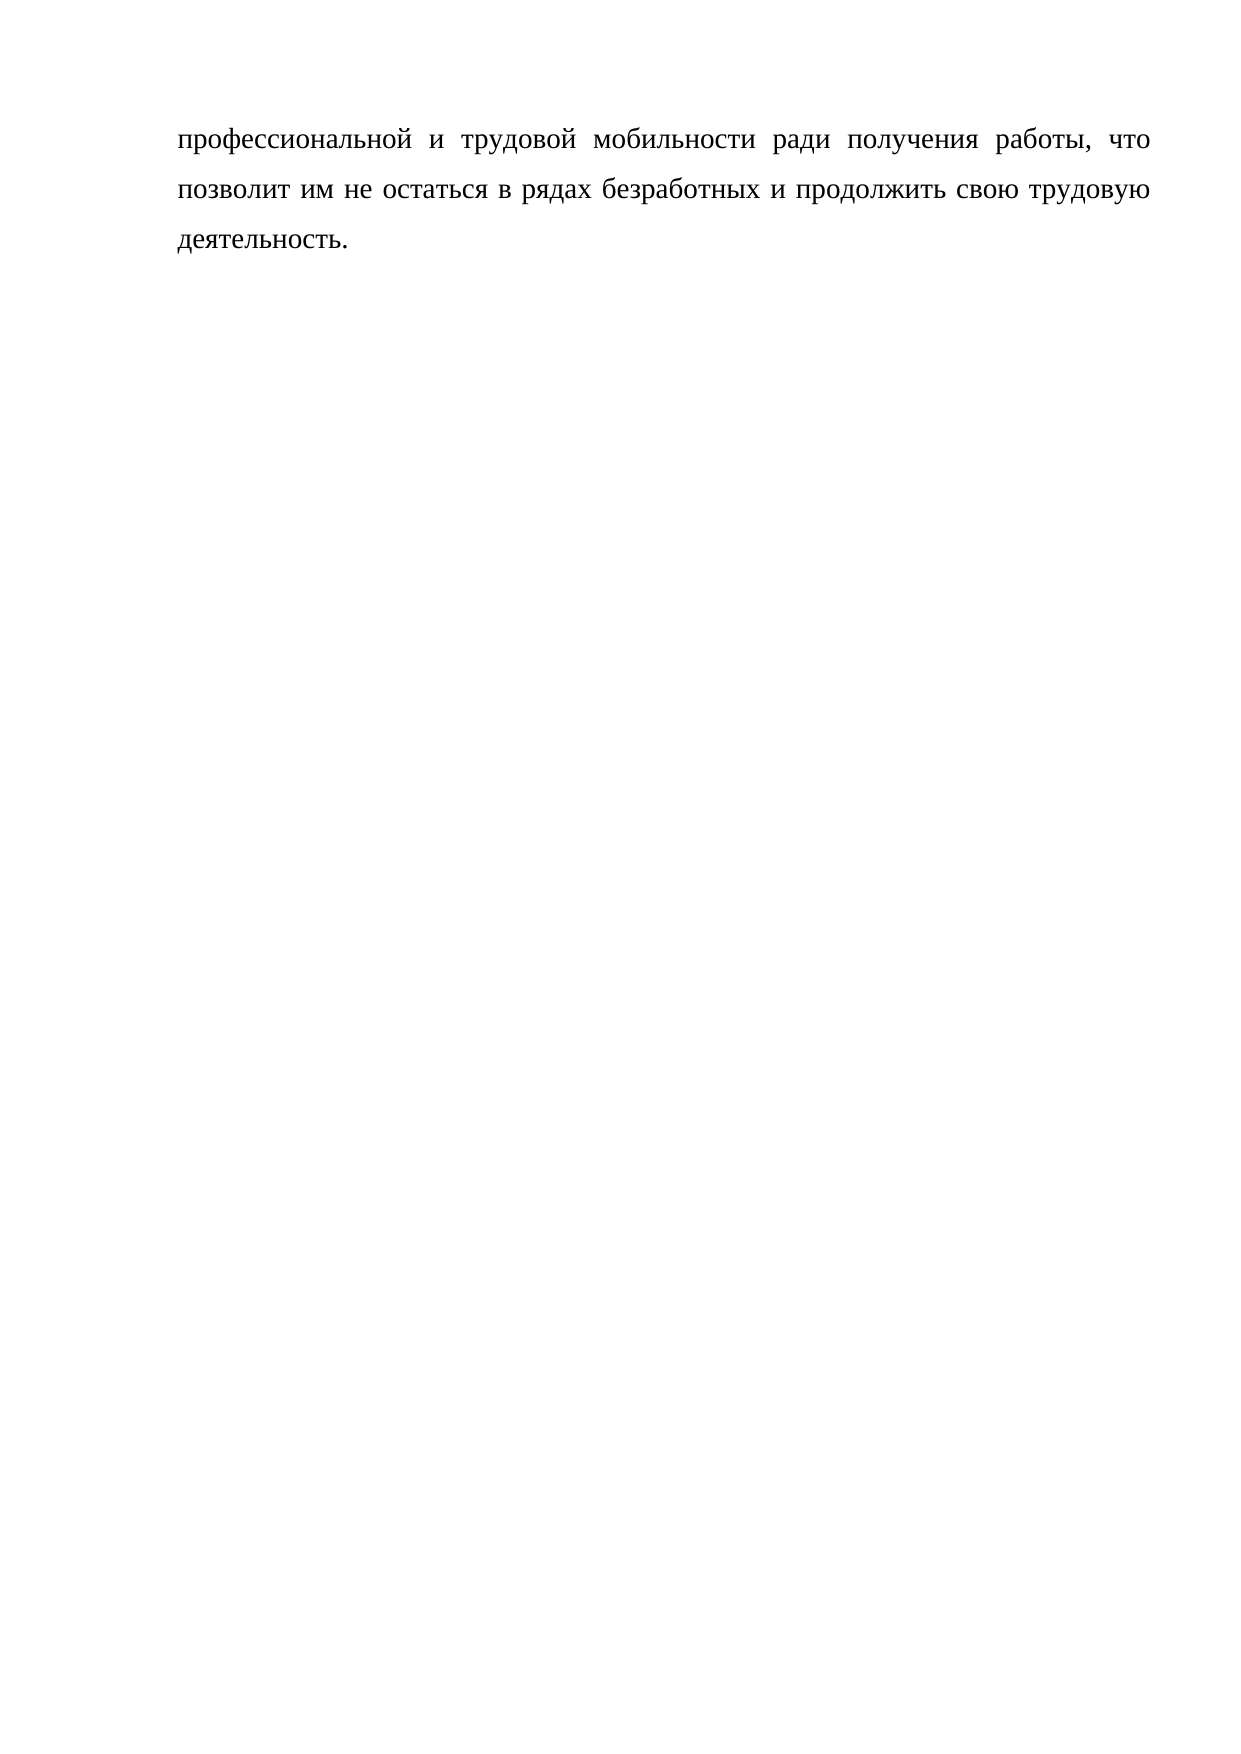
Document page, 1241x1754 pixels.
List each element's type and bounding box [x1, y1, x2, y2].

text [177, 121, 1152, 255]
